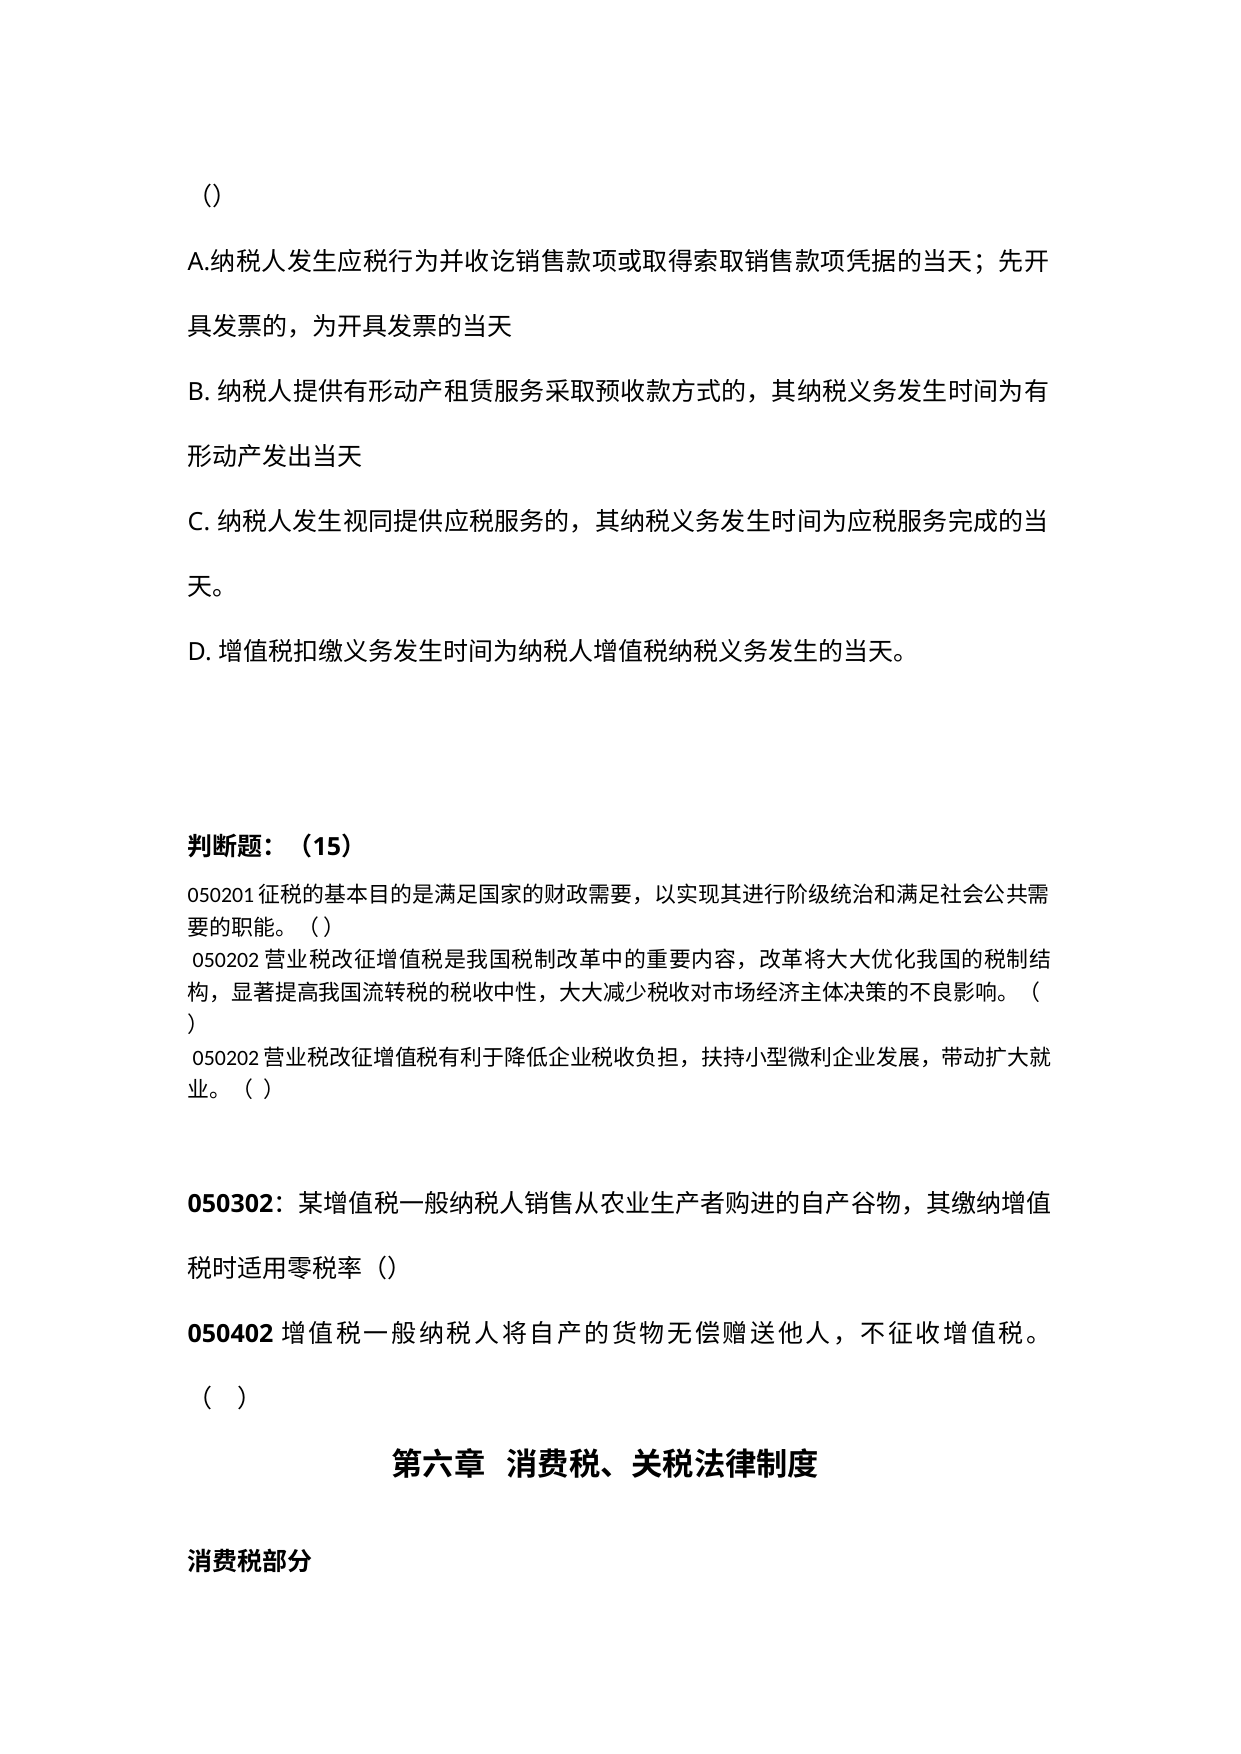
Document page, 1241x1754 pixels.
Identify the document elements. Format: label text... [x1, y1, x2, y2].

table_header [188, 162, 1053, 812]
text 判断题：（15） [187, 812, 1053, 877]
text 第六章 消费税、关税法律制度 [187, 1429, 1053, 1494]
table_header 050201征税的基本目的是满足国家的财政需要，以实现其进行阶级统治和满足社会公共需要的职能。（ ） 050202营业税改征增值税是我国税制改革中的重要内容，改革将大大优化我国的税制结构，显著提高我国流转税的税收中性，大大减少税收对市场经济主体决策的不良影响。（ ） 050202营业税改征增值税有利于降低企业税收负担，扶持小型微利企业发展，带动扩大就业。（ ） 050302：某增值税一般纳税人销售从农业生产者购进的自产谷物，其缴纳增值税时适用零税率（） 050402增值税一般纳税人将自产的货物无偿赠送他人，不征收增值税。（ ） [188, 877, 1053, 1429]
text 消费税部分 [187, 1527, 1053, 1592]
